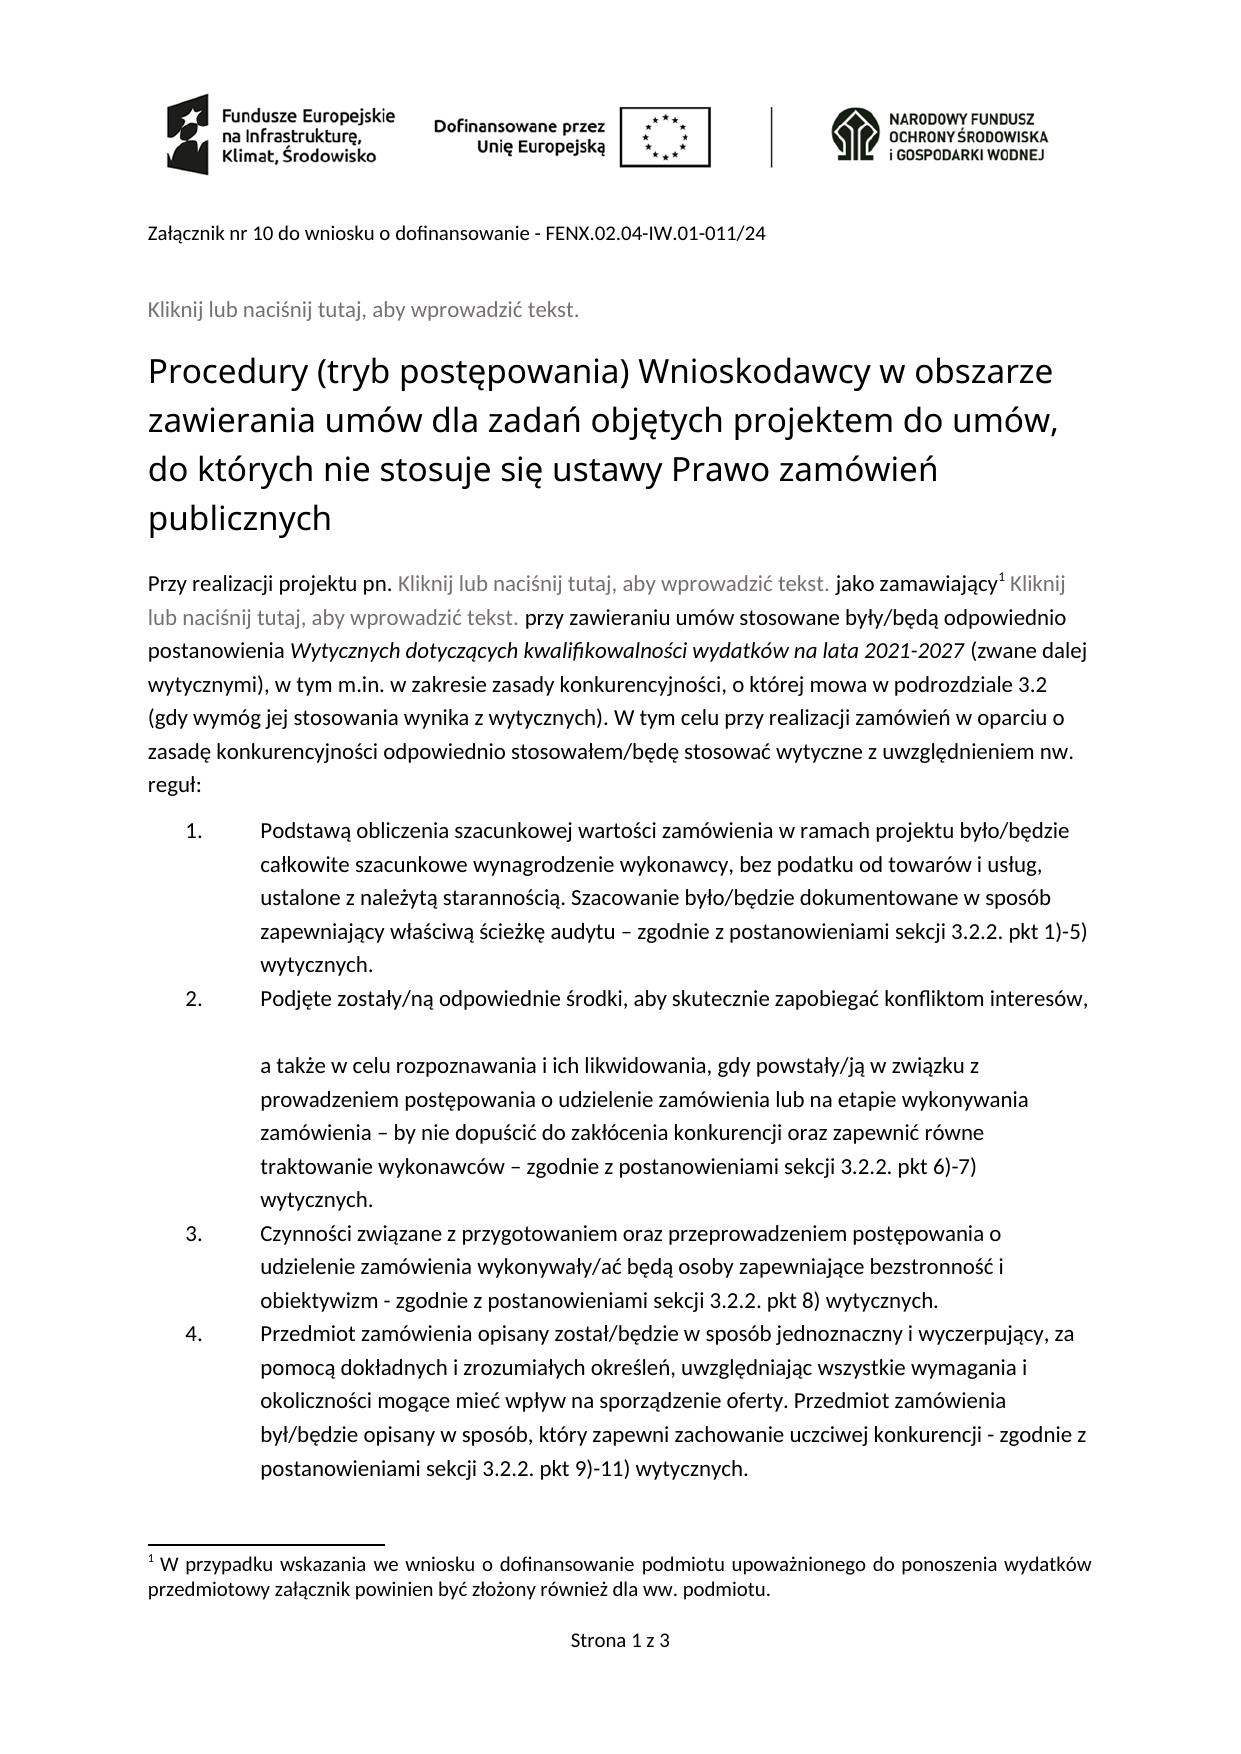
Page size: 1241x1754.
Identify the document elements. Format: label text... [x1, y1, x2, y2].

text Przy realizacji projektu pn. jako zamawiający przy zawieraniu umów stosowane były/będą odpowiednio postanowienia Wytycznych dotyczących kwalifikowalności wydatków na lata 2021-2027 (zwane dalej wytycznymi), w tym m.in. w zakresie zasady konkurencyjności, o której mowa w podrozdziale 3.2 (gdy wymóg jej stosowania wynika z wytycznych). W tym celu przy realizacji zamówień w oparciu o zasadę konkurencyjności odpowiednio stosowałem/będę stosować wytyczne z uwzględnieniem nw. reguł: [148, 569, 1093, 798]
list Czynności związane z przygotowaniem oraz przeprowadzeniem postępowania o udzielenie zamówienia wykonywały/ać będą osoby zapewniające bezstronność i obiektywizm - zgodnie z postanowieniami sekcji 3.2.2. pkt 8) wytycznych. [185, 1219, 1093, 1314]
list Podstawą obliczenia szacunkowej wartości zamówienia w ramach projektu było/będzie całkowite szacunkowe wynagrodzenie wykonawcy, bez podatku od towarów i usług, ustalone z należytą starannością. Szacowanie było/będzie dokumentowane w sposób zapewniający właściwą ścieżkę audytu – zgodnie z postanowieniami sekcji 3.2.2. pkt 1)-5) wytycznych. [185, 816, 1093, 978]
list Przedmiot zamówienia opisany został/będzie w sposób jednoznaczny i wyczerpujący, za pomocą dokładnych i zrozumiałych określeń, uwzględniając wszystkie wymagania i okoliczności mogące mieć wpływ na sporządzenie oferty. Przedmiot zamówienia był/będzie opisany w sposób, który zapewni zachowanie uczciwej konkurencji - zgodnie z postanowieniami sekcji 3.2.2. pkt 9)-11) wytycznych. [185, 1319, 1093, 1482]
text Załącznik nr 10 do wniosku o dofinansowanie - FENX.02.04-IW.01-011/24 [148, 220, 1093, 245]
list Podjęte zostały/ną odpowiednie środki, aby skutecznie zapobiegać konfliktom interesów, a także w celu rozpoznawania i ich likwidowania, gdy powstały/ją w związku z prowadzeniem postępowania o udzielenie zamówienia lub na etapie wykonywania zamówienia – by nie dopuścić do zakłócenia konkurencji oraz zapewnić równe traktowanie wykonawców – zgodnie z postanowieniami sekcji 3.2.2. pkt 6)-7) wytycznych. [185, 984, 1093, 1213]
subtitle Procedury (tryb postępowania) Wnioskodawcy w obszarze zawierania umów dla zadań objętych projektem do umów, do których nie stosuje się ustawy Prawo zamówień publicznych [148, 348, 1093, 541]
picture [147, 73, 1092, 195]
